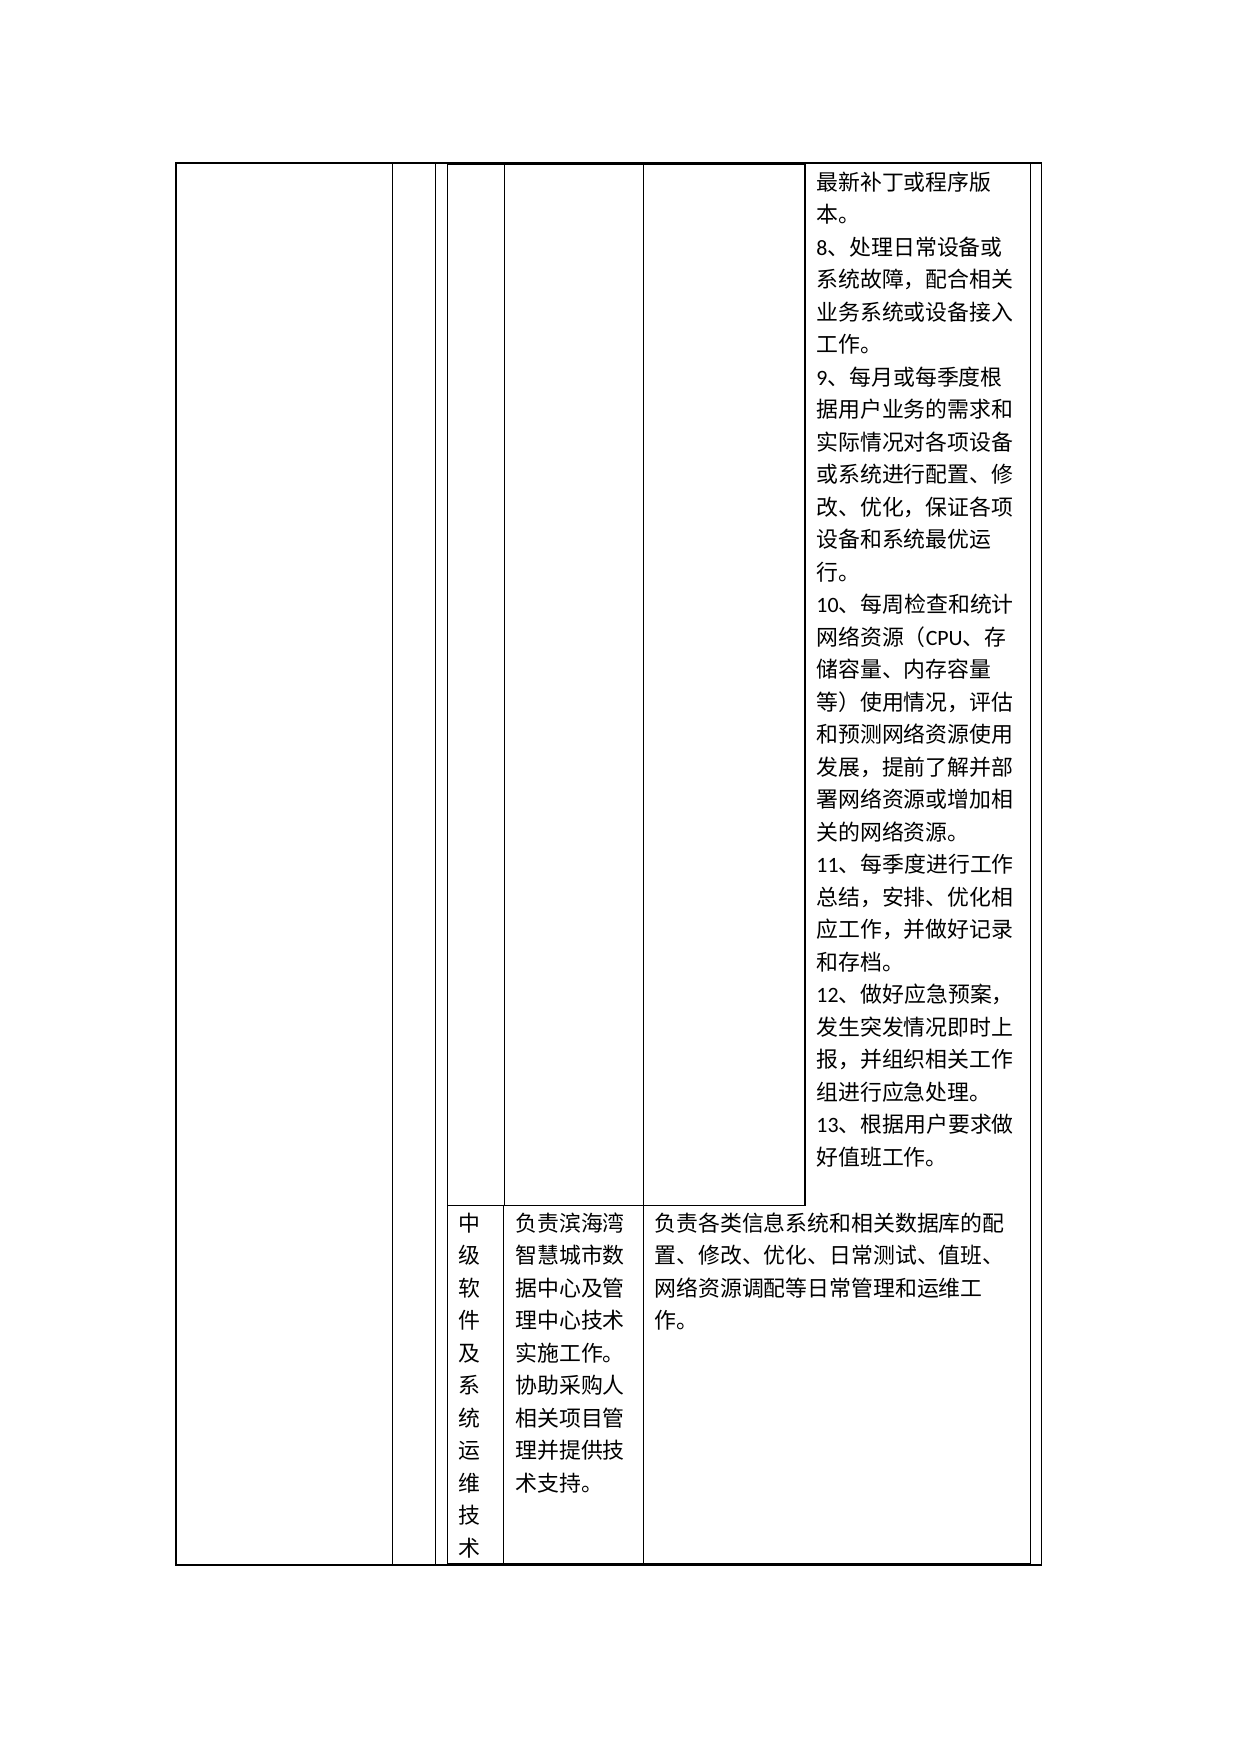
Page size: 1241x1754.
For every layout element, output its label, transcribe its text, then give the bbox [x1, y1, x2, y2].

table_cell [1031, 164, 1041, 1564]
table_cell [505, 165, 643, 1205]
table_cell 1 [393, 164, 435, 1564]
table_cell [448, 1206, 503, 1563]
table_cell [177, 164, 392, 1564]
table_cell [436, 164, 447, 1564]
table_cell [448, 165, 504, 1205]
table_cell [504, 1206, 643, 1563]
